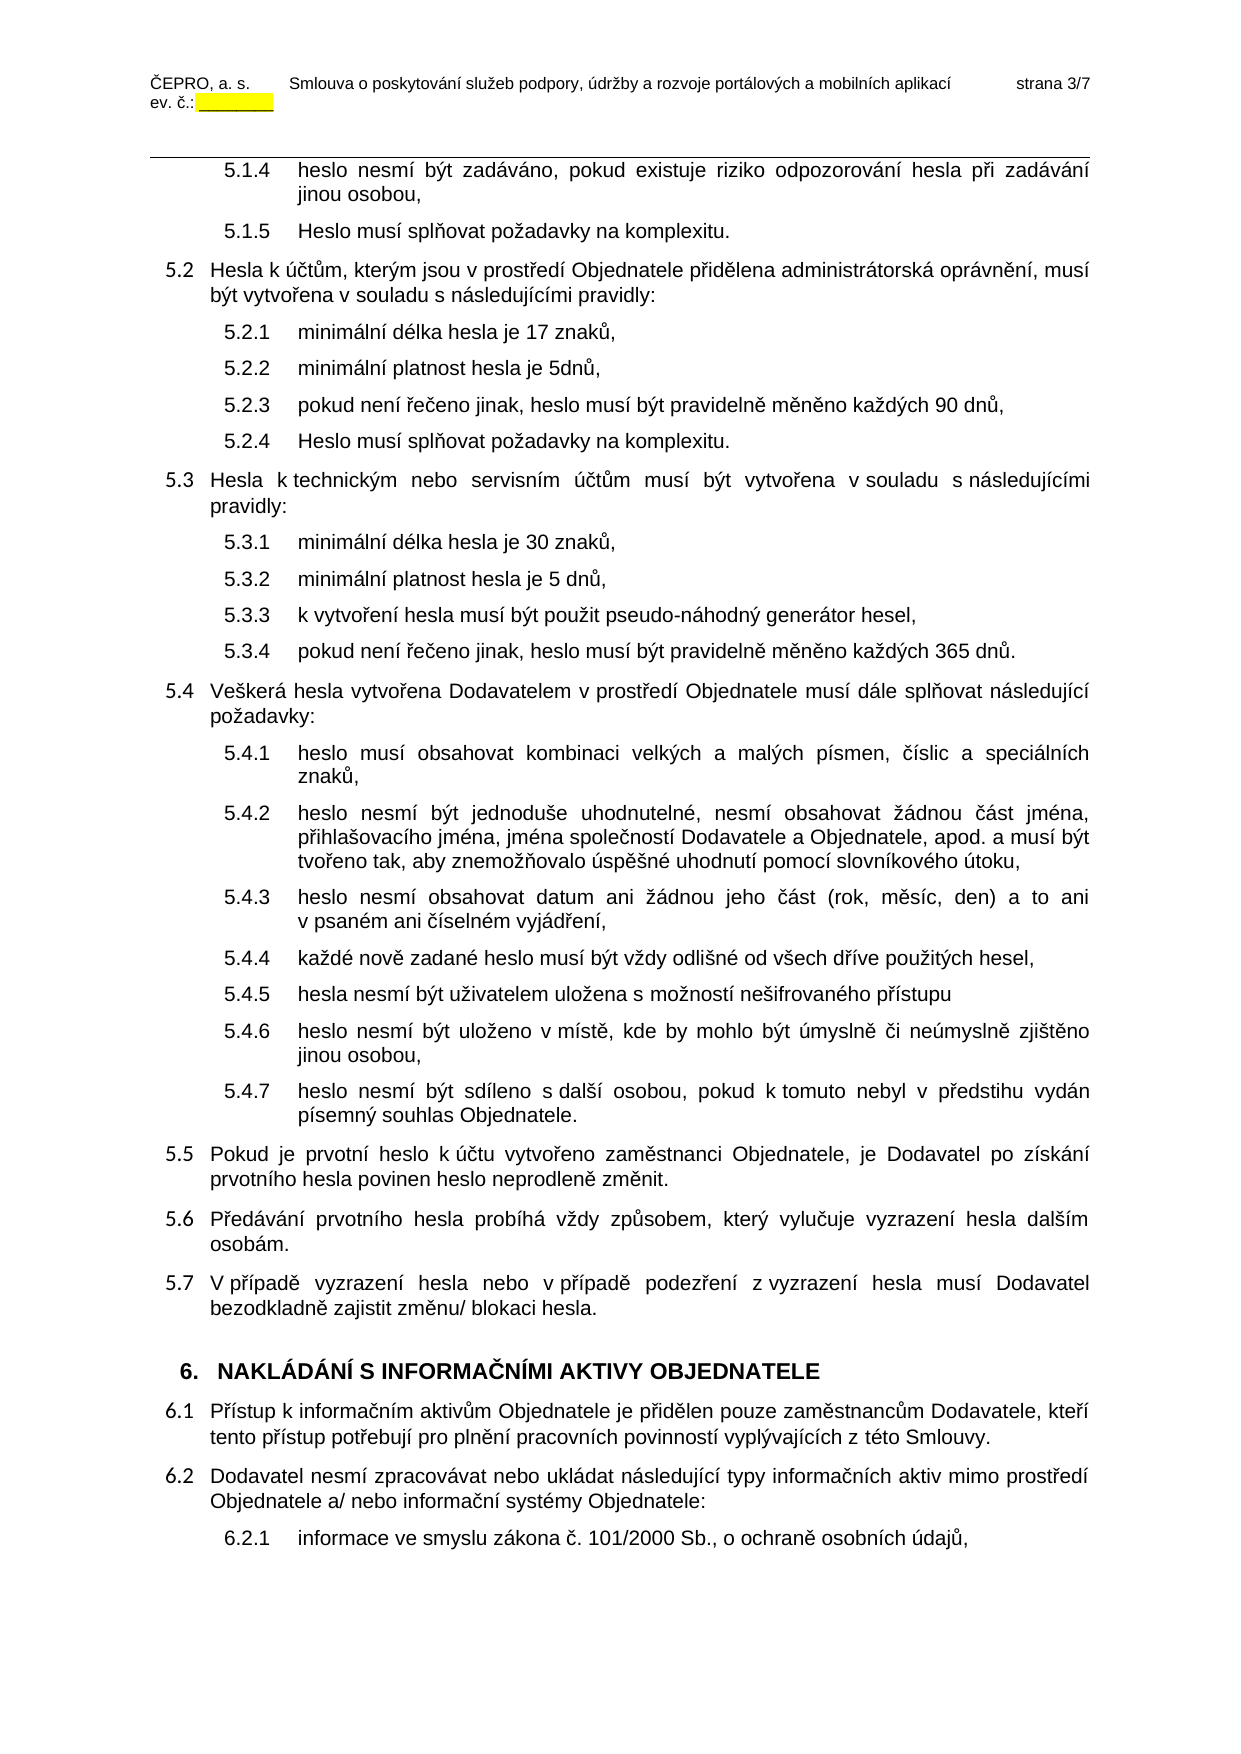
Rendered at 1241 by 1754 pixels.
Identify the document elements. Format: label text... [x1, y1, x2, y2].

list k vytvoření hesla musí být použit pseudo-náhodný generátor hesel, [224, 603, 1090, 627]
list hesla nesmí být uživatelem uložena s možností nešifrovaného přístupu [224, 982, 1090, 1006]
list Veškerá hesla vytvořena Dodavatelem v prostředí Objednatele musí dále splňovat následující požadavky: [165, 676, 1090, 728]
list heslo nesmí být sdíleno s další osobou, pokud k tomuto nebyl v předstihu vydán písemný souhlas Objednatele. [224, 1079, 1090, 1127]
list Heslo musí splňovat požadavky na komplexitu. [224, 219, 1090, 243]
list Hesla k technickým nebo servisním účtům musí být vytvořena v souladu s následujícími pravidly: [165, 466, 1090, 517]
list Předávání prvotního hesla probíhá vždy způsobem, který vylučuje vyzrazení hesla dalším osobám. [165, 1204, 1090, 1256]
list pokud není řečeno jinak, heslo musí být pravidelně měněno každých 365 dnů. [224, 639, 1090, 663]
subtitle Nakládání s informačními aktivy Objednatele [179, 1358, 1090, 1384]
list minimální délka hesla je 17 znaků, [224, 320, 1090, 344]
list heslo nesmí být jednoduše uhodnutelné, nesmí obsahovat žádnou část jména, přihlašovacího jména, jména společností Dodavatele a Objednatele, apod. a musí být tvořeno tak, aby znemožňovalo úspěšné uhodnutí pomocí slovníkového útoku, [224, 801, 1090, 873]
list heslo nesmí být uloženo v místě, kde by mohlo být úmyslně či neúmyslně zjištěno jinou osobou, [224, 1018, 1090, 1066]
list Pokud je prvotní heslo k účtu vytvořeno zaměstnanci Objednatele, je Dodavatel po získání prvotního hesla povinen heslo neprodleně změnit. [165, 1139, 1090, 1191]
list Dodavatel nesmí zpracovávat nebo ukládat následující typy informačních aktiv mimo prostředí Objednatele a/ nebo informační systémy Objednatele: [165, 1461, 1090, 1513]
list V případě vyzrazení hesla nebo v případě podezření z vyzrazení hesla musí Dodavatel bezodkladně zajistit změnu/ blokaci hesla. [165, 1268, 1090, 1320]
list Hesla k účtům, kterým jsou v prostředí Objednatele přidělena administrátorská oprávnění, musí být vytvořena v souladu s následujícími pravidly: [165, 255, 1090, 307]
list Přístup k informačním aktivům Objednatele je přidělen pouze zaměstnancům Dodavatele, kteří tento přístup potřebují pro plnění pracovních povinností vyplývajících z této Smlouvy. [165, 1397, 1090, 1448]
list Heslo musí splňovat požadavky na komplexitu. [224, 429, 1090, 453]
list minimální platnost hesla je 5 dnů, [224, 566, 1090, 590]
list minimální délka hesla je 30 znaků, [224, 530, 1090, 554]
list informace ve smyslu zákona č. 101/2000 Sb., o ochraně osobních údajů, [224, 1526, 1090, 1549]
list heslo musí obsahovat kombinaci velkých a malých písmen, číslic a speciálních znaků, [224, 740, 1090, 788]
list heslo nesmí být zadáváno, pokud existuje riziko odpozorování hesla při zadávání jinou osobou, [224, 158, 1090, 206]
list každé nově zadané heslo musí být vždy odlišné od všech dříve použitých hesel, [224, 946, 1090, 969]
list pokud není řečeno jinak, heslo musí být pravidelně měněno každých 90 dnů, [224, 393, 1090, 417]
list minimální platnost hesla je 5dnů, [224, 356, 1090, 380]
list heslo nesmí obsahovat datum ani žádnou jeho část (rok, měsíc, den) a to ani v psaném ani číselném vyjádření, [224, 885, 1090, 933]
